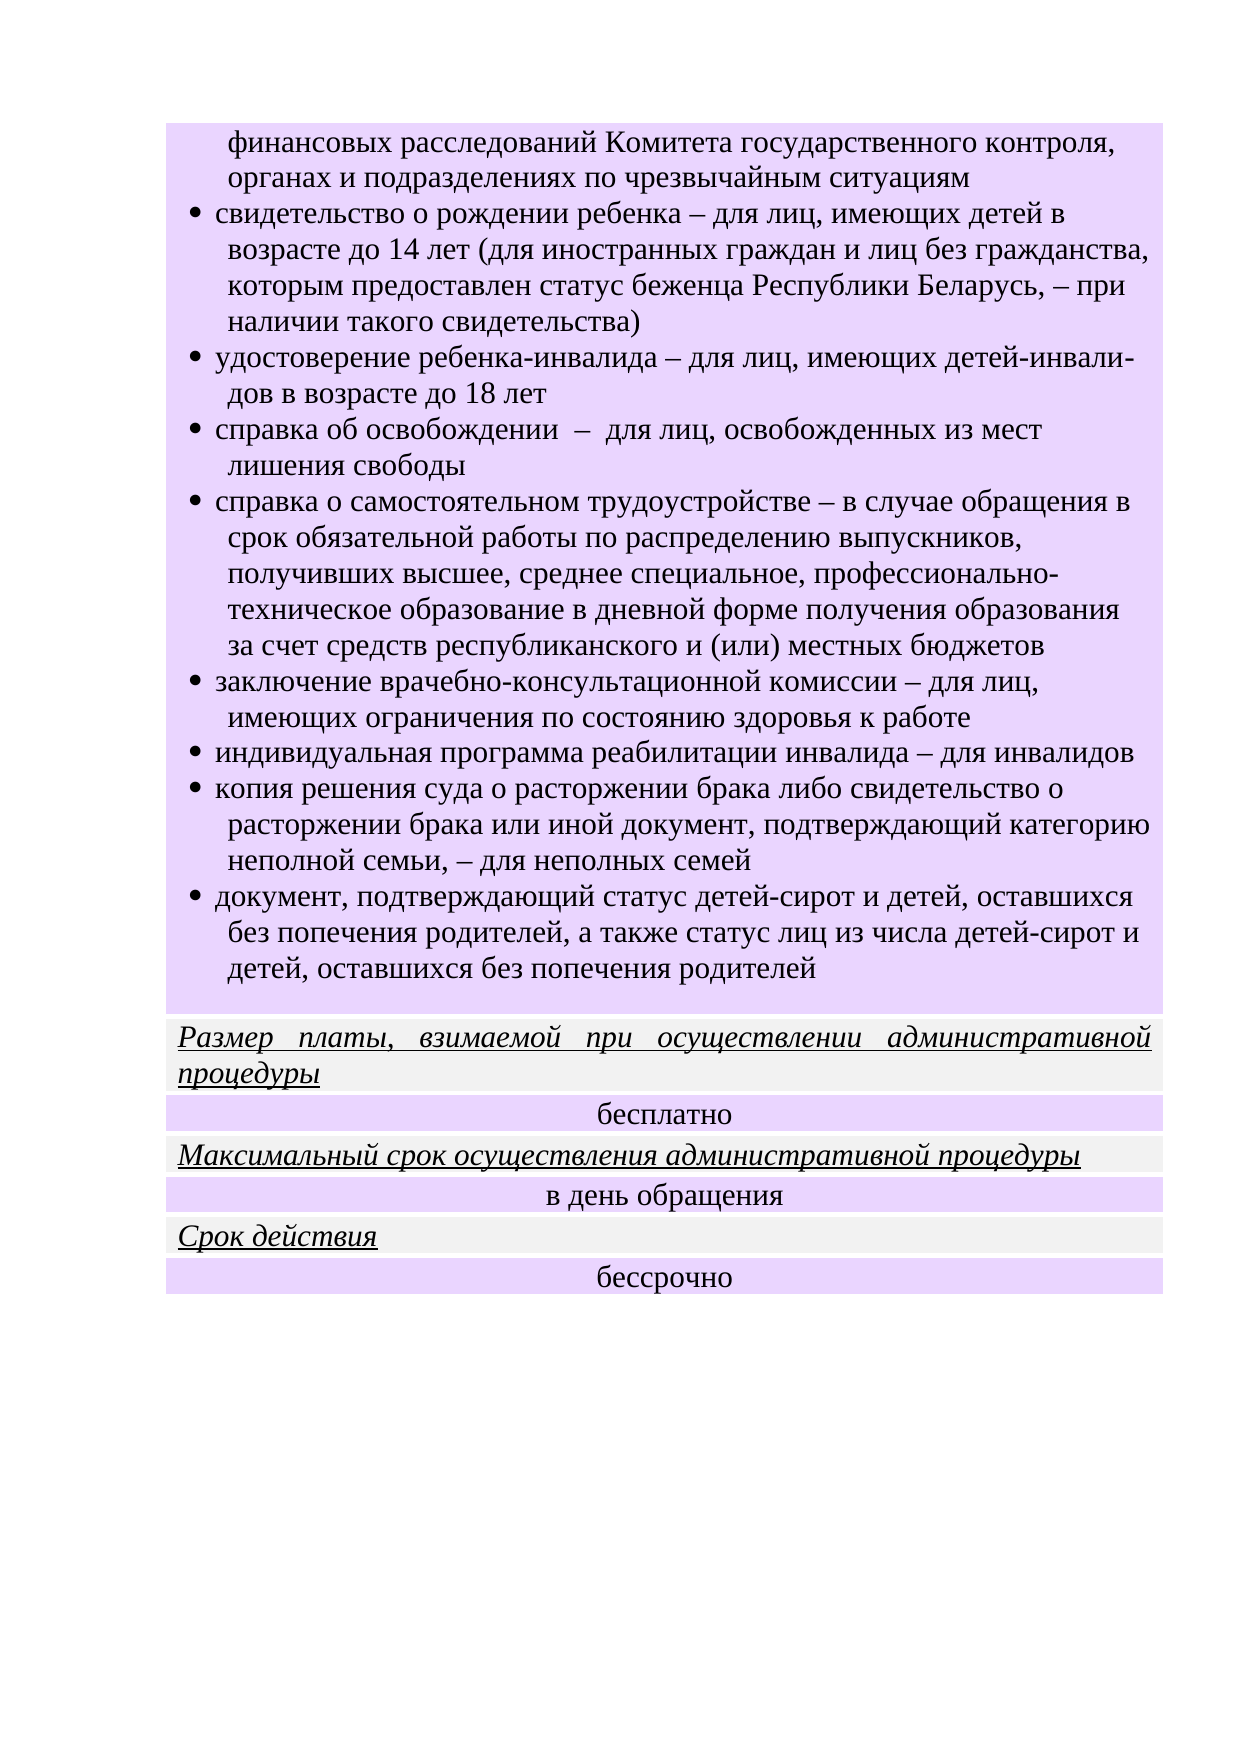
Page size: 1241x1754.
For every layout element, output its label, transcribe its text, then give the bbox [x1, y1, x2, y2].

table_cell в день обращения [166, 1177, 1163, 1212]
table_cell бесплатно [166, 1095, 1163, 1131]
table_cell бессрочно [166, 1258, 1163, 1294]
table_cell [166, 123, 1163, 1014]
table_cell Максимальный срок осуществления административной процедуры [166, 1136, 1163, 1172]
table_cell Размер платы, взимаемой при осуществлении административной процедуры [166, 1019, 1163, 1091]
table_cell Срок действия [166, 1217, 1163, 1253]
